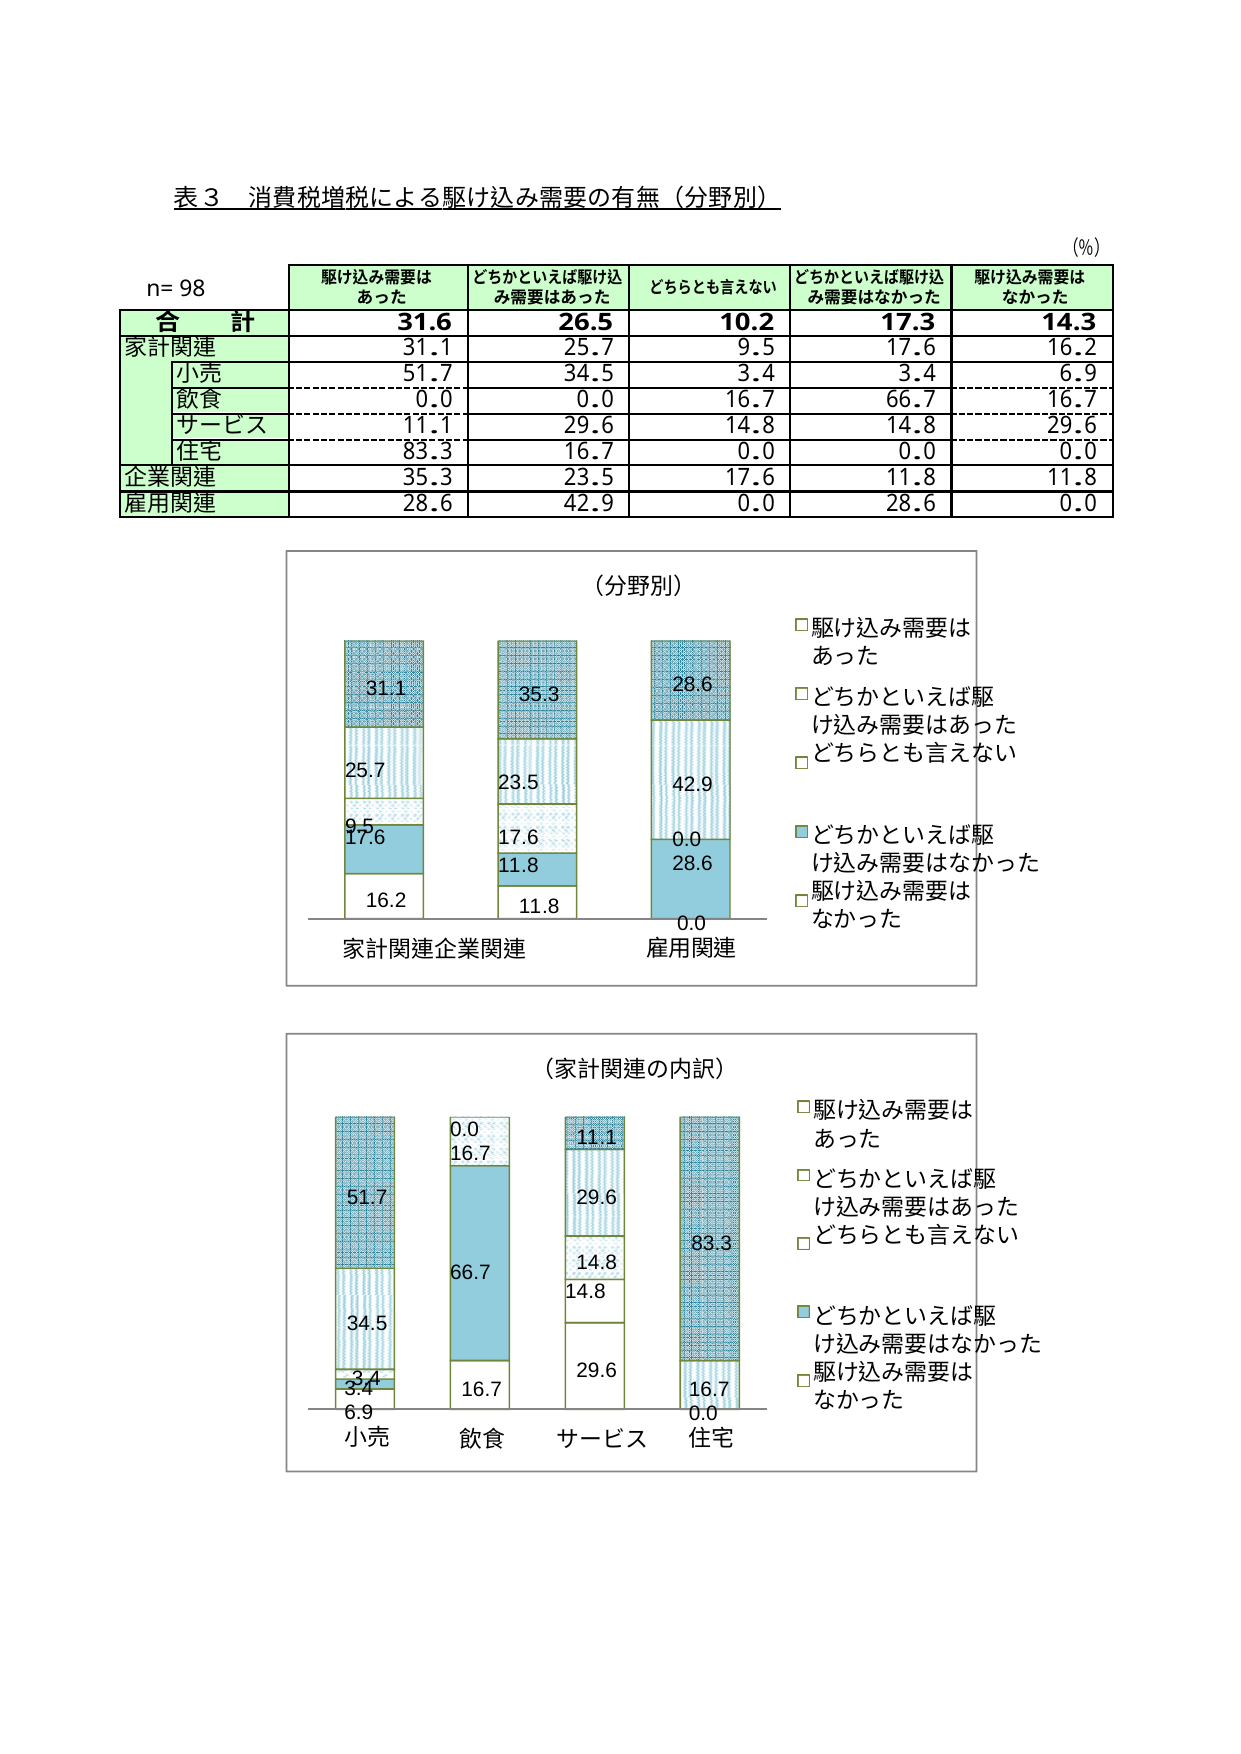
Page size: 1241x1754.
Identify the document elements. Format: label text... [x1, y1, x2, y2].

table_cell 雇用関連 [121, 493, 288, 516]
table_header どちらとも言えない [630, 266, 789, 309]
table_cell 14.3 [953, 311, 1112, 335]
table_cell 企業関連 [121, 466, 288, 490]
table_cell 35.3 [290, 466, 467, 490]
table_cell 16.7 [630, 389, 789, 412]
table_cell 51.7 [290, 363, 467, 387]
picture [499, 805, 575, 852]
picture [499, 642, 575, 738]
table_cell 17.6 [791, 337, 950, 361]
table_cell 28.6 [791, 493, 950, 516]
picture [795, 894, 808, 907]
picture [567, 1237, 623, 1278]
picture [452, 1118, 508, 1165]
picture [682, 1118, 738, 1359]
table_cell 29.6 [469, 415, 628, 438]
table_cell 9.5 [630, 337, 789, 361]
table_header どちかといえば駆け込み需要はあった [469, 266, 628, 309]
picture [797, 1374, 810, 1387]
table_cell 42.9 [469, 493, 628, 516]
picture [797, 1100, 810, 1113]
table_header 駆け込み需要はあった [290, 266, 467, 309]
table_cell 3.4 [791, 363, 950, 387]
picture [453, 1123, 459, 1135]
table_header どちかといえば駆け込み需要はなかった [791, 266, 950, 309]
table_cell [121, 361, 171, 464]
table_cell 28.6 [290, 493, 467, 516]
table_cell 0.0 [290, 387, 467, 412]
table_cell 住宅 [173, 441, 288, 464]
table_cell 11.8 [791, 466, 950, 490]
table_cell 小売 [173, 363, 288, 387]
table_cell 16.7 [469, 441, 628, 464]
table_cell 6.9 [953, 363, 1112, 387]
picture [359, 1371, 375, 1378]
table_cell 0.0 [469, 389, 628, 412]
table_cell 66.7 [791, 389, 950, 412]
table_cell 0.0 [791, 441, 950, 464]
picture [653, 721, 729, 838]
table_cell 83.3 [290, 439, 467, 464]
table_cell 31.6 [290, 311, 467, 335]
text （％） [1061, 233, 1112, 261]
table_cell 家計関連 [121, 337, 288, 361]
picture [346, 800, 422, 824]
picture [499, 776, 506, 787]
table_cell 23.5 [469, 466, 628, 490]
table_cell 11.1 [290, 413, 467, 438]
picture [797, 1237, 810, 1250]
subtitle 表３ 消費税増税による駆け込み需要の有無（分野別） [173, 181, 802, 213]
table_header n= 98 [120, 264, 288, 309]
table_cell 34.5 [469, 363, 628, 387]
picture [567, 1118, 623, 1148]
picture [795, 687, 808, 700]
table_cell 0.0 [630, 441, 789, 464]
picture [337, 1269, 393, 1368]
table_cell 17.3 [791, 311, 950, 335]
picture [795, 618, 808, 631]
table_cell 飲食 [173, 389, 288, 412]
table_cell 0.0 [953, 493, 1112, 516]
table_cell 合 計 [121, 311, 288, 335]
picture [346, 642, 422, 726]
table_cell 16.7 [953, 387, 1112, 412]
picture [337, 1118, 393, 1267]
picture [682, 1362, 738, 1408]
table_cell 25.7 [469, 337, 628, 361]
table_cell 29.6 [953, 413, 1112, 438]
picture [797, 1169, 810, 1181]
picture [378, 1371, 393, 1378]
table_cell 14.8 [630, 415, 789, 438]
picture [795, 825, 808, 838]
picture [337, 1371, 359, 1378]
table_cell 31.1 [290, 337, 467, 361]
picture [795, 756, 808, 769]
picture [499, 740, 575, 803]
table_cell サービス [173, 415, 288, 438]
table_cell 11.8 [953, 466, 1112, 490]
picture [567, 1151, 623, 1235]
picture [346, 728, 422, 797]
table_cell 0.0 [630, 493, 789, 516]
table_cell 14.8 [791, 415, 950, 438]
table_cell 17.6 [630, 466, 789, 490]
table_cell 10.2 [630, 311, 789, 335]
picture [346, 764, 353, 775]
table_cell 0.0 [953, 439, 1112, 464]
picture [797, 1305, 810, 1318]
picture [653, 642, 729, 719]
table_header 駆け込み需要はなかった [953, 266, 1112, 309]
table_cell 26.5 [469, 311, 628, 335]
table_cell 16.2 [953, 337, 1112, 361]
table_cell 3.4 [630, 363, 789, 387]
